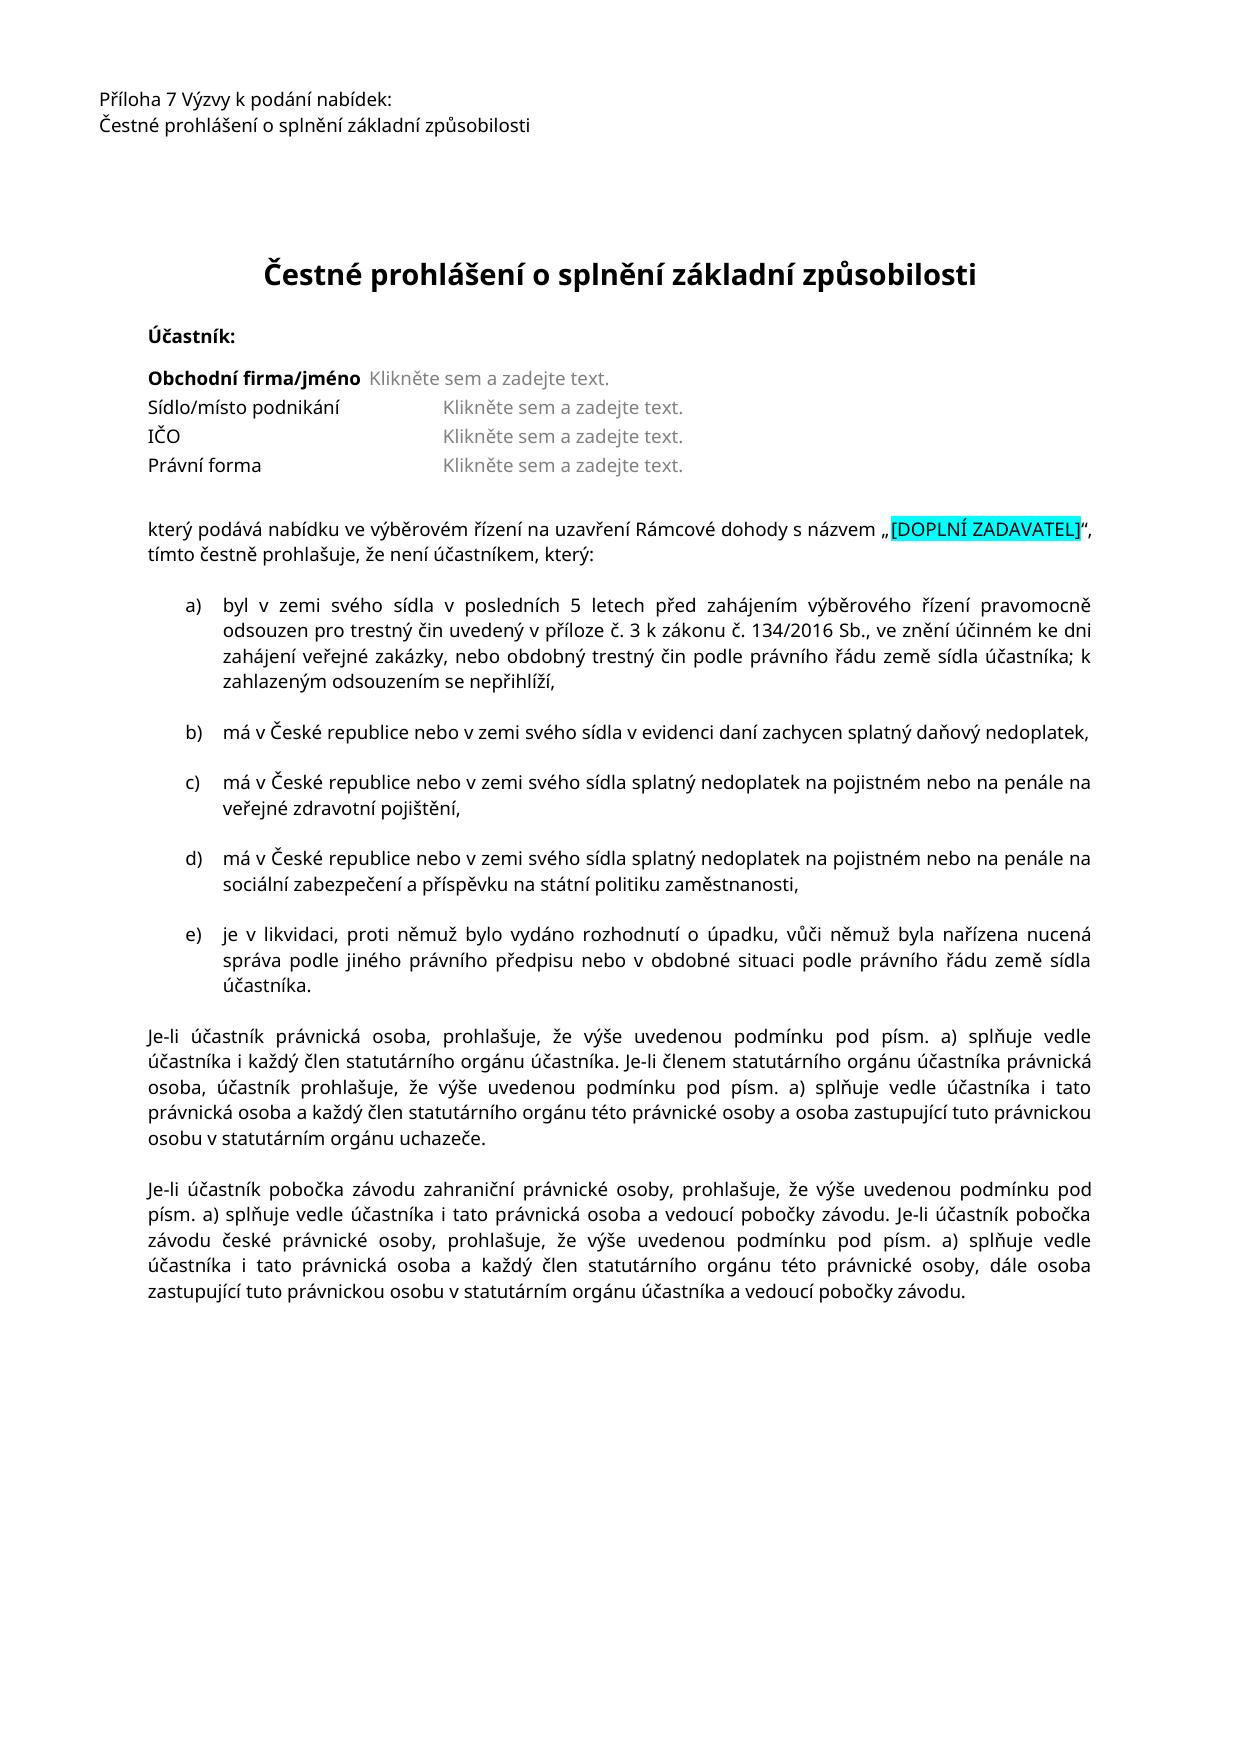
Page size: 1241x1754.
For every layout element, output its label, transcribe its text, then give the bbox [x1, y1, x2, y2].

text Sídlo/místo podnikání [148, 391, 1093, 420]
text který podává nabídku ve výběrovém řízení na uzavření Rámcové dohody s názvem „[DOPLNÍ ZADAVATEL]“, tímto čestně prohlašuje, že není účastníkem, který: [148, 516, 1093, 567]
list má v České republice nebo v zemi svého sídla splatný nedoplatek na pojistném nebo na penále na veřejné zdravotní pojištění, [185, 769, 1093, 821]
list byl v zemi svého sídla v posledních 5 letech před zahájením výběrového řízení pravomocně odsouzen pro trestný čin uvedený v příloze č. 3 k zákonu č. 134/2016 Sb., ve znění účinném ke dni zahájení veřejné zakázky, nebo obdobný trestný čin podle právního řádu země sídla účastníka; k zahlazeným odsouzením se nepřihlíží, [185, 592, 1093, 694]
text IČO [148, 420, 1093, 449]
list má v České republice nebo v zemi svého sídla v evidenci daní zachycen splatný daňový nedoplatek, [185, 719, 1093, 744]
text Právní forma [148, 449, 1093, 478]
list je v likvidaci, proti němuž bylo vydáno rozhodnutí o úpadku, vůči němuž byla nařízena nucená správa podle jiného právního předpisu nebo v obdobné situaci podle právního řádu země sídla účastníka. [185, 922, 1093, 998]
text Účastník: [148, 318, 1093, 349]
title Čestné prohlášení o splnění základní způsobilosti [148, 254, 1093, 293]
text Obchodní firma/jméno [148, 362, 1093, 391]
text Je-li účastník pobočka závodu zahraniční právnické osoby, prohlašuje, že výše uvedenou podmínku pod písm. a) splňuje vedle účastníka i tato právnická osoba a vedoucí pobočky závodu. Je-li účastník pobočka závodu české právnické osoby, prohlašuje, že výše uvedenou podmínku pod písm. a) splňuje vedle účastníka i tato právnická osoba a každý člen statutárního orgánu této právnické osoby, dále osoba zastupující tuto právnickou osobu v statutárním orgánu účastníka a vedoucí pobočky závodu. [148, 1176, 1093, 1304]
text Je-li účastník právnická osoba, prohlašuje, že výše uvedenou podmínku pod písm. a) splňuje vedle účastníka i každý člen statutárního orgánu účastníka. Je-li členem statutárního orgánu účastníka právnická osoba, účastník prohlašuje, že výše uvedenou podmínku pod písm. a) splňuje vedle účastníka i tato právnická osoba a každý člen statutárního orgánu této právnické osoby a osoba zastupující tuto právnickou osobu v statutárním orgánu uchazeče. [148, 1023, 1093, 1151]
list má v České republice nebo v zemi svého sídla splatný nedoplatek na pojistném nebo na penále na sociální zabezpečení a příspěvku na státní politiku zaměstnanosti, [185, 846, 1093, 897]
